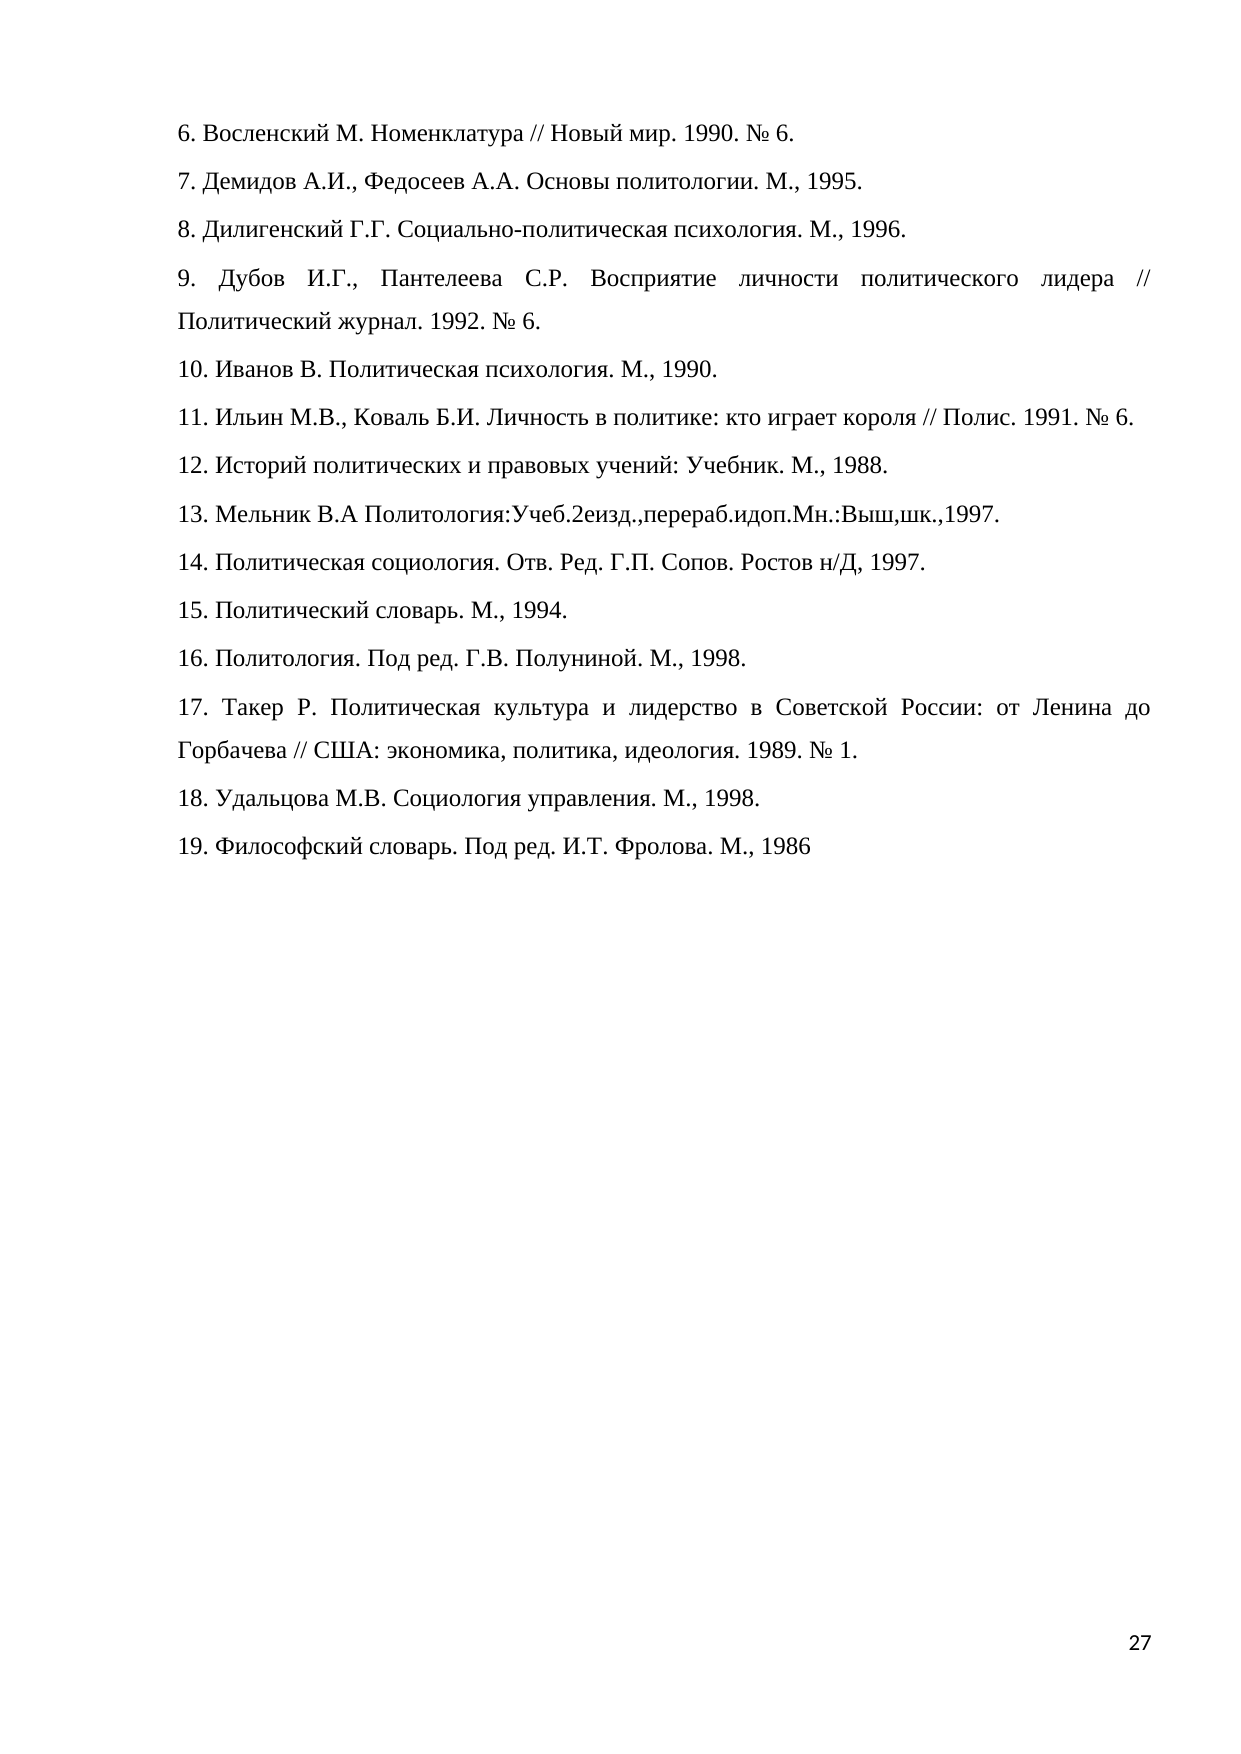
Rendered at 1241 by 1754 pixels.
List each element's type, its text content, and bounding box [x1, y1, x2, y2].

text 8. Дилигенский Г.Г. Социально-политическая психология. М., 1996. [177, 214, 1152, 243]
text 9. Дубов И.Г., Пантелеева С.Р. Восприятие личности политического лидера // Политический журнал. 1992. № 6. [177, 263, 1152, 335]
text 14. Политическая социология. Отв. Ред. Г.П. Сопов. Ростов н/Д, 1997. [177, 547, 1152, 576]
text 12. Историй политических и правовых учений: Учебник. М., 1988. [177, 451, 1152, 479]
text 17. Такер Р. Политическая культура и лидерство в Советской России: от Ленина до Горбачева // США: экономика, политика, идеология. 1989. № 1. [177, 692, 1152, 764]
text 13. Мельник В.А Политология:Учеб.2еизд.,перераб.идоп.Мн.:Выш,шк.,1997. [177, 499, 1152, 528]
text 15. Политический словарь. М., 1994. [177, 595, 1152, 624]
text 11. Ильин М.В., Коваль Б.И. Личность в политике: кто играет короля // Полис. 1991. № 6. [177, 402, 1152, 431]
text 19. Философский словарь. Под ред. И.Т. Фролова. М., 1986 [177, 831, 1152, 860]
text 16. Политология. Под ред. Г.В. Полуниной. М., 1998. [177, 643, 1152, 672]
text 18. Удальцова М.В. Социология управления. М., 1998. [177, 783, 1152, 812]
text 7. Демидов А.И., Федосеев А.А. Основы политологии. М., 1995. [177, 166, 1152, 195]
text 10. Иванов В. Политическая психология. М., 1990. [177, 354, 1152, 383]
text 6. Восленский М. Номенклатура // Новый мир. 1990. № 6. [177, 118, 1152, 147]
